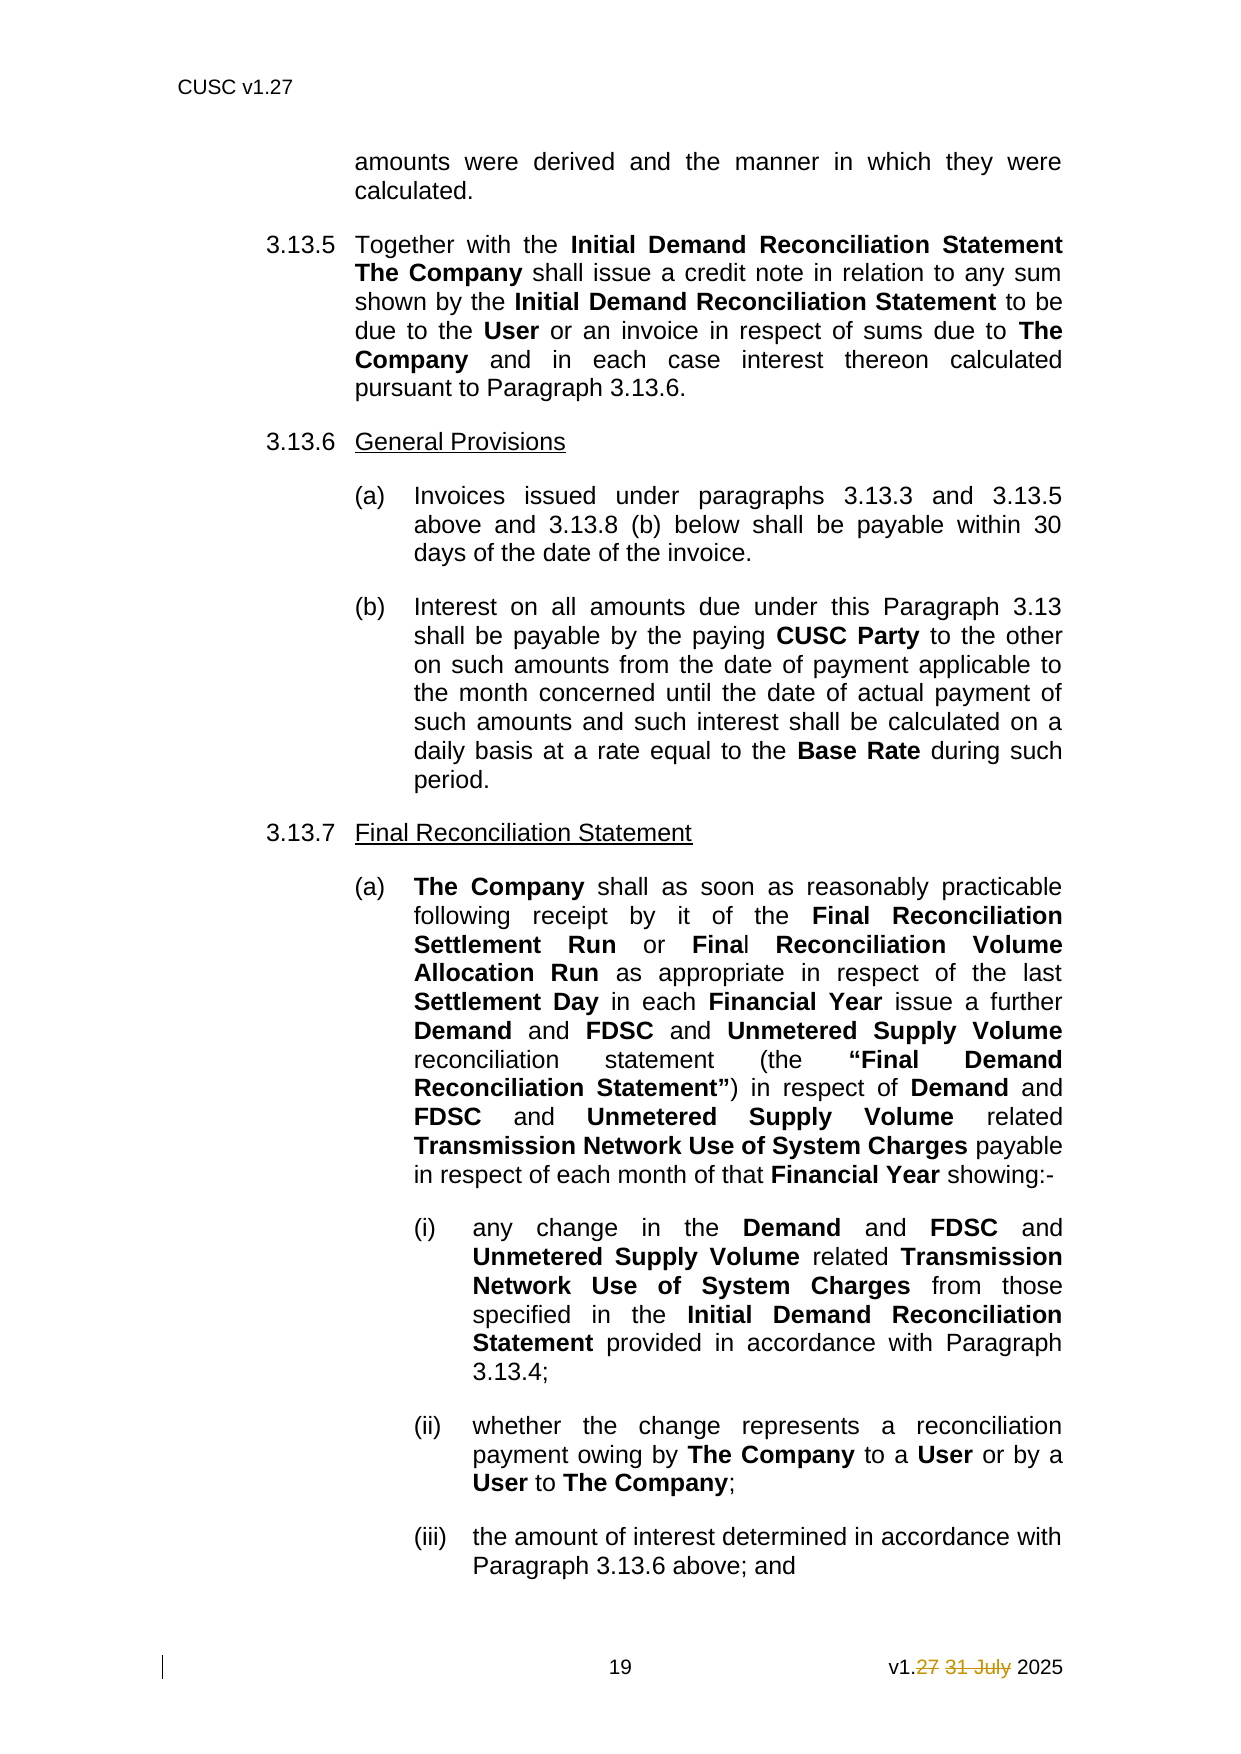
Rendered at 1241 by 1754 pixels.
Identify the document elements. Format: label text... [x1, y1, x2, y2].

list whether the change represents a reconciliation payment owing by The Company to a User or by a User to The Company; [413, 1411, 1063, 1497]
text (a) The Company shall as soon as reasonably practicable following receipt by it of the Final Reconciliation Settlement Run or Final Reconciliation Volume Allocation Run as appropriate in respect of the last Settlement Day in each Financial Year issue a further Demand and FDSC and Unmetered Supply Volume reconciliation statement (the “Final Demand Reconciliation Statement”) in respect of Demand and FDSC and Unmetered Supply Volume related Transmission Network Use of System Charges payable in respect of each month of that Financial Year showing:- [354, 872, 1063, 1188]
subtitle 3.13.7 Final Reconciliation Statement [177, 818, 1063, 847]
subtitle 3.13.6 General Provisions [177, 427, 1063, 456]
subtitle (a) Invoices issued under paragraphs 3.13.3 and 3.13.5 above and 3.13.8 (b) below shall be payable within 30 days of the date of the invoice. [354, 481, 1063, 567]
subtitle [266, 147, 1063, 204]
list the amount of interest determined in accordance with Paragraph 3.13.6 above; and [413, 1522, 1063, 1579]
list any change in the Demand and FDSC and Unmetered Supply Volume related Transmission Network Use of System Charges from those specified in the Initial Demand Reconciliation Statement provided in accordance with Paragraph 3.13.4; [413, 1213, 1063, 1386]
subtitle 3.13.5 Together with the Initial Demand Reconciliation Statement The Company shall issue a credit note in relation to any sum shown by the Initial Demand Reconciliation Statement to be due to the User or an invoice in respect of sums due to The Company and in each case interest thereon calculated pursuant to Paragraph 3.13.6. [266, 229, 1063, 402]
subtitle (b) Interest on all amounts due under this Paragraph 3.13 shall be payable by the paying CUSC Party to the other on such amounts from the date of payment applicable to the month concerned until the date of actual payment of such amounts and such interest shall be calculated on a daily basis at a rate equal to the Base Rate during such period. [354, 592, 1063, 793]
